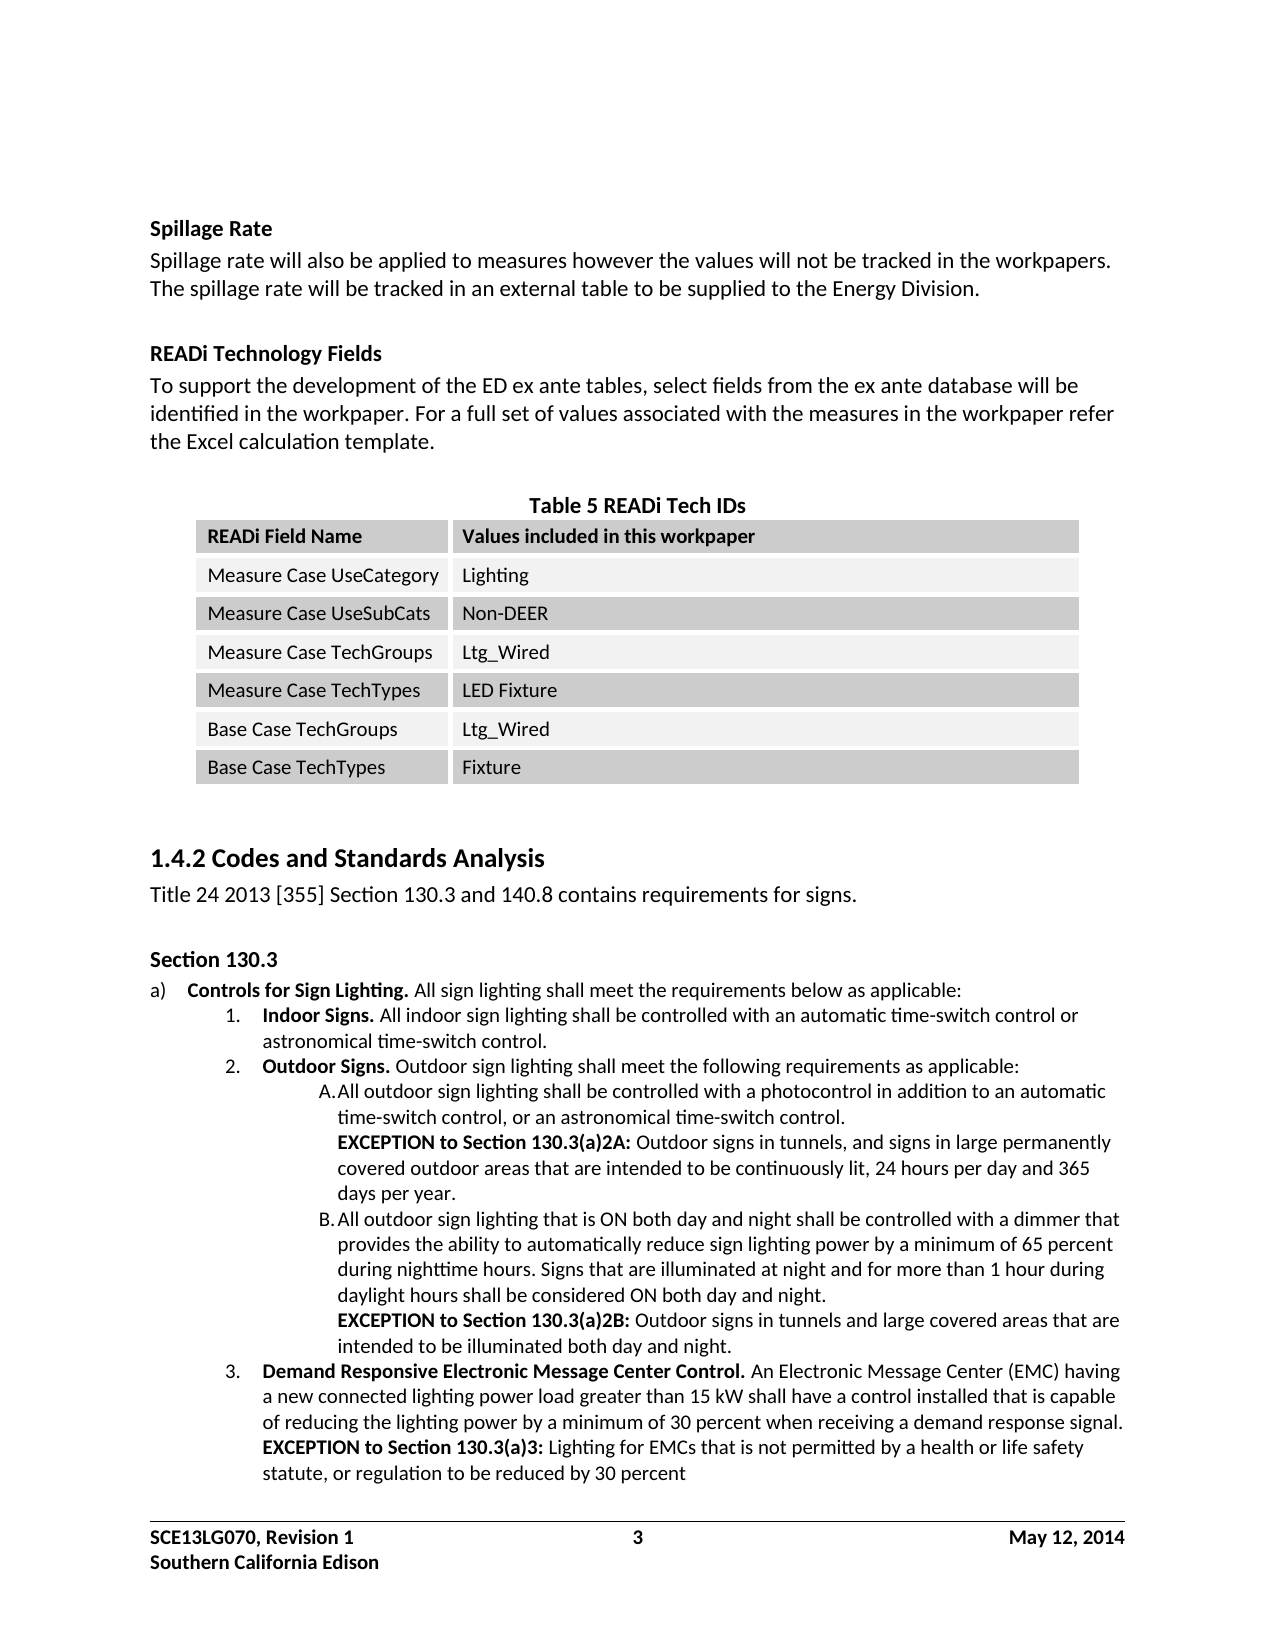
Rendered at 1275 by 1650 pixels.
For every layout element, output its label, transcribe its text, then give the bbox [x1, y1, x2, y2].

table_cell Measure Case TechGroups [196, 635, 448, 669]
text Spillage rate will also be applied to measures however the values will not be tracked in the workpapers. The spillage rate will be tracked in an external table to be supplied to the Energy Division. [150, 247, 1125, 303]
table_cell Ltg_Wired [453, 712, 1079, 746]
list EXCEPTION to Section 130.3(a)2A: Outdoor signs in tunnels, and signs in large permanently covered outdoor areas that are intended to be continuously lit, 24 hours per day and 365 days per year. [337, 1129, 1125, 1206]
table_cell LED Fixture [453, 673, 1079, 707]
list Controls for Sign Lighting. All sign lighting shall meet the requirements below as applicable: [150, 977, 1125, 1002]
text READi Technology Fields [150, 339, 1125, 367]
list All outdoor sign lighting that is ON both day and night shall be controlled with a dimmer that provides the ability to automatically reduce sign lighting power by a minimum of 65 percent during nighttime hours. Signs that are illuminated at night and for more than 1 hour during daylight hours shall be considered ON both day and night. [319, 1206, 1125, 1307]
list Demand Responsive Electronic Message Center Control. An Electronic Message Center (EMC) having a new connected lighting power load greater than 15 kW shall have a control installed that is capable of reducing the lighting power by a minimum of 30 percent when receiving a demand response signal. [225, 1358, 1125, 1434]
text Spillage Rate [150, 214, 1125, 242]
table_cell Lighting [453, 558, 1079, 592]
list Outdoor Signs. Outdoor sign lighting shall meet the following requirements as applicable: [225, 1053, 1125, 1079]
table_cell Base Case TechGroups [196, 712, 448, 746]
text Title 24 2013 [355] Section 130.3 and 140.8 contains requirements for signs. [150, 880, 1125, 908]
table_cell Measure Case UseCategory [196, 558, 448, 592]
list EXCEPTION to Section 130.3(a)3: Lighting for EMCs that is not permitted by a health or life safety statute, or regulation to be reduced by 30 percent [262, 1434, 1125, 1485]
text To support the development of the ED ex ante tables, select fields from the ex ante database will be identified in the workpaper. For a full set of values associated with the measures in the workpaper refer the Excel calculation template. [150, 371, 1125, 455]
table_cell Measure Case UseSubCats [196, 597, 448, 630]
text Table 5 READi Tech IDs [150, 492, 1125, 519]
table_cell Fixture [453, 750, 1079, 784]
table_header Values included in this workpaper [453, 520, 1079, 553]
list Indoor Signs. All indoor sign lighting shall be controlled with an automatic time-switch control or astronomical time-switch control. [225, 1002, 1125, 1053]
table_cell Measure Case TechTypes [196, 673, 448, 707]
table_cell Base Case TechTypes [196, 750, 448, 784]
list All outdoor sign lighting shall be controlled with a photocontrol in addition to an automatic time-switch control, or an astronomical time-switch control. [319, 1079, 1125, 1129]
text Section 130.3 [150, 945, 1125, 973]
list EXCEPTION to Section 130.3(a)2B: Outdoor signs in tunnels and large covered areas that are intended to be illuminated both day and night. [337, 1307, 1125, 1358]
table_header READi Field Name [196, 520, 448, 553]
table_cell Ltg_Wired [453, 635, 1079, 669]
subtitle 1.4.2 Codes and Standards Analysis [150, 841, 1125, 874]
table_cell Non-DEER [453, 597, 1079, 630]
